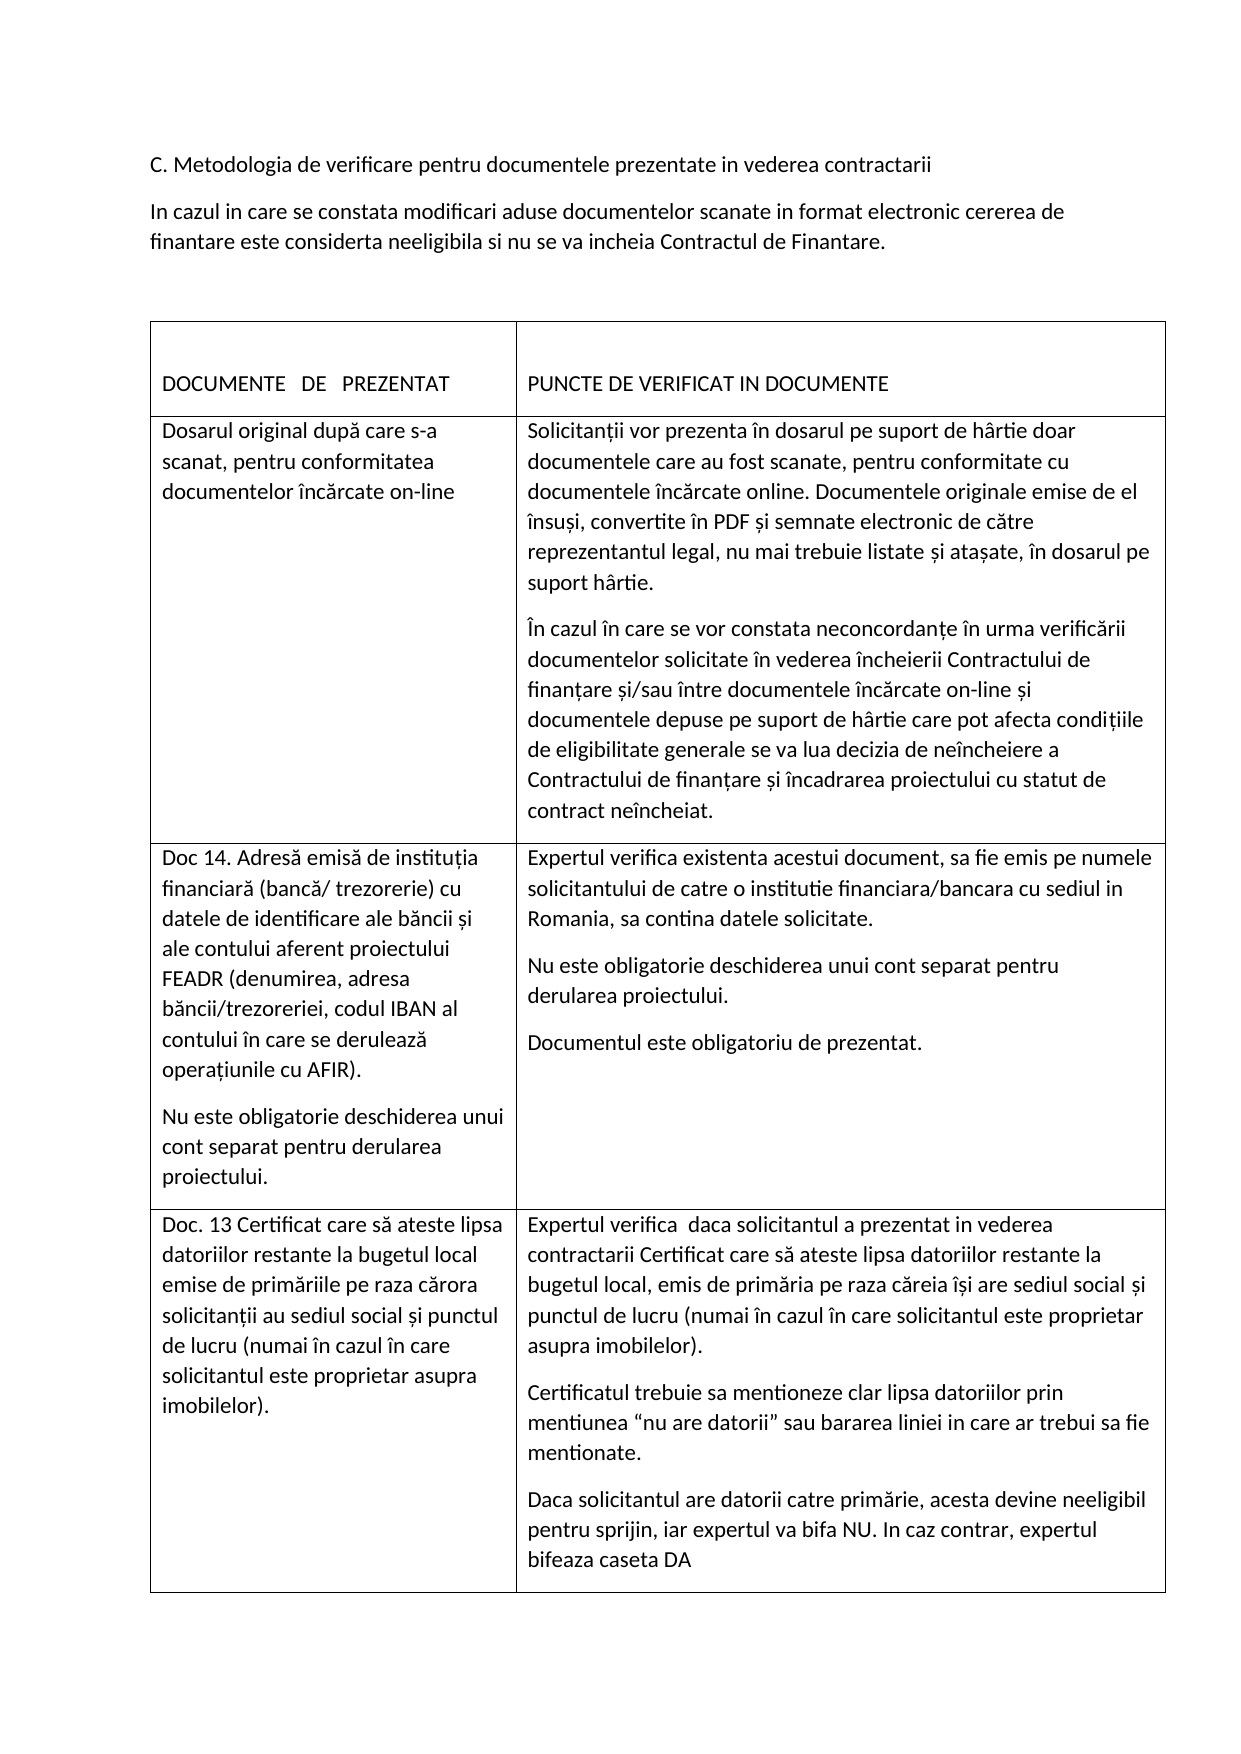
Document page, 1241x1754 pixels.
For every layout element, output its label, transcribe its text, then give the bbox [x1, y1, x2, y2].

table_header DOCUMENTE DE PREZENTAT [151, 322, 516, 416]
table_cell Dosarul original după care s-a scanat, pentru conformitatea documentelor încărcate on-line [151, 417, 516, 842]
table_cell Solicitanții vor prezenta în dosarul pe suport de hârtie doar documentele care au fost scanate, pentru conformitate cu documentele încărcate online. Documentele originale emise de el însuşi, convertite în PDF şi semnate electronic de către reprezentantul legal, nu mai trebuie listate și atașate, în dosarul pe suport hârtie. În cazul în care se vor constata neconcordanțe în urma verificării documentelor solicitate în vederea încheierii Contractului de finanțare și/sau între documentele încărcate on-line și documentele depuse pe suport de hârtie care pot afecta condițiile de eligibilitate generale se va lua decizia de neîncheiere a Contractului de finanțare și încadrarea proiectului cu statut de contract neîncheiat. [517, 417, 1165, 842]
table_cell Expertul verifica existenta acestui document, sa fie emis pe numele solicitantului de catre o institutie financiara/bancara cu sediul in Romania, sa contina datele solicitate. Nu este obligatorie deschiderea unui cont separat pentru derularea proiectului. Documentul este obligatoriu de prezentat. [517, 844, 1165, 1209]
table_cell Doc. 13 Certificat care să ateste lipsa datoriilor restante la bugetul local emise de primăriile pe raza cărora solicitanții au sediul social și punctul de lucru (numai în cazul în care solicitantul este proprietar asupra imobilelor). [151, 1210, 516, 1592]
text In cazul in care se constata modificari aduse documentelor scanate in format electronic cererea de finantare este considerta neeligibila si nu se va incheia Contractul de Finantare. [150, 197, 1090, 255]
table_cell Expertul verifica daca solicitantul a prezentat in vederea contractarii Certificat care să ateste lipsa datoriilor restante la bugetul local, emis de primăria pe raza căreia îşi are sediul social și punctul de lucru (numai în cazul în care solicitantul este proprietar asupra imobilelor). Certificatul trebuie sa mentioneze clar lipsa datoriilor prin mentiunea “nu are datorii” sau bararea liniei in care ar trebui sa fie mentionate. Daca solicitantul are datorii catre primărie, acesta devine neeligibil pentru sprijin, iar expertul va bifa NU. In caz contrar, expertul bifeaza caseta DA [517, 1210, 1165, 1592]
table_cell Doc 14. Adresă emisă de instituția financiară (bancă/ trezorerie) cu datele de identificare ale băncii şi ale contului aferent proiectului FEADR (denumirea, adresa băncii/trezoreriei, codul IBAN al contului în care se derulează operaţiunile cu AFIR). Nu este obligatorie deschiderea unui cont separat pentru derularea proiectului. [151, 844, 516, 1209]
table_header PUNCTE DE VERIFICAT IN DOCUMENTE [517, 322, 1165, 416]
text C. Metodologia de verificare pentru documentele prezentate in vederea contractarii [150, 150, 1090, 178]
